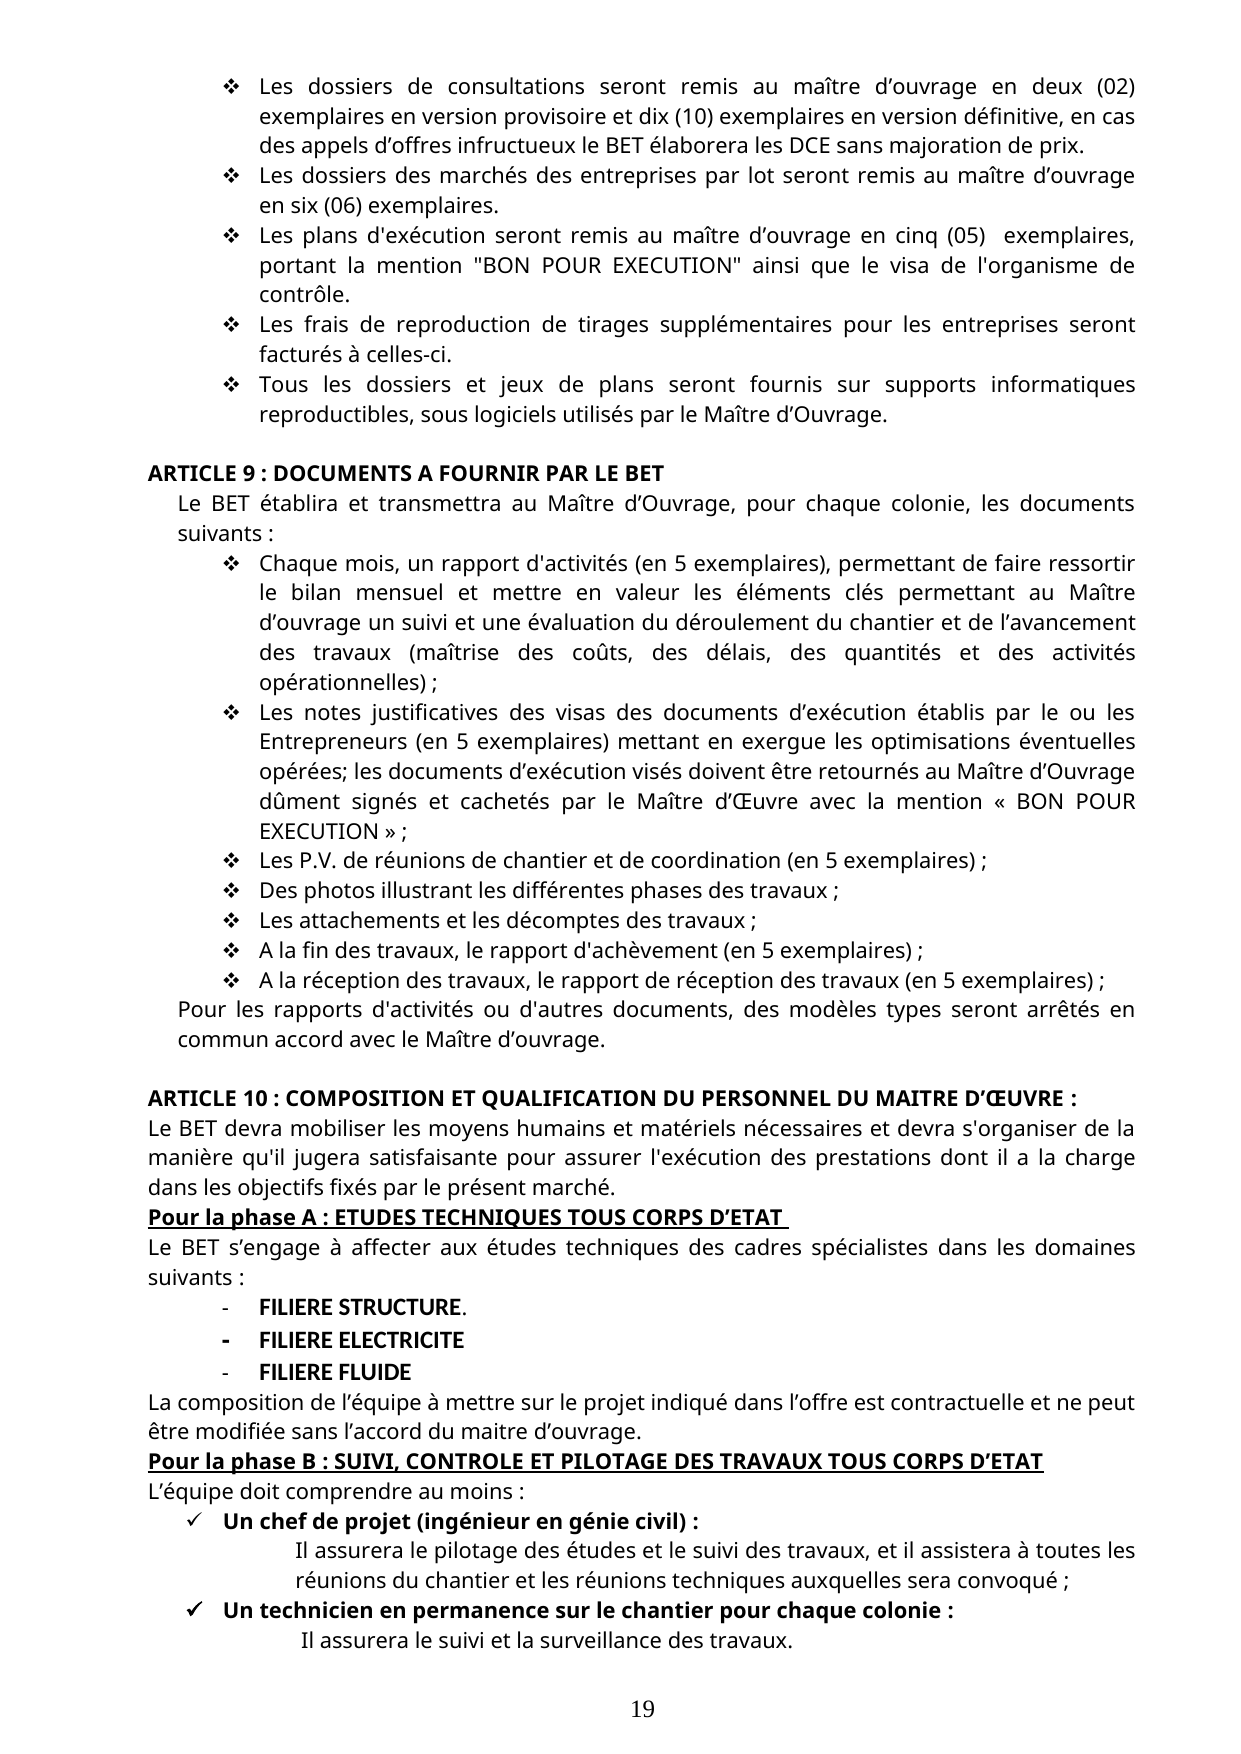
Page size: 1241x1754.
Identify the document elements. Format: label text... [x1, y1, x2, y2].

text L’équipe doit comprendre au moins : [148, 1476, 1137, 1506]
list Les P.V. de réunions de chantier et de coordination (en 5 exemplaires) ; [221, 845, 1137, 875]
text Pour la phase A : ETUDES TECHNIQUES TOUS CORPS D’ETAT [148, 1202, 1137, 1232]
text ARTICLE 9 : DOCUMENTS A FOURNIR PAR LE BET [148, 458, 1137, 488]
text ARTICLE 10 : COMPOSITION ET QUALIFICATION DU PERSONNEL DU MAITRE D’ŒUVRE : [148, 1083, 1137, 1112]
list Des photos illustrant les différentes phases des travaux ; [221, 875, 1137, 905]
list Un technicien en permanence sur le chantier pour chaque colonie : [185, 1595, 1137, 1625]
text Le BET établira et transmettra au Maître d’Ouvrage, pour chaque colonie, les documents suivants : [177, 488, 1137, 547]
list FILIERE STRUCTURE. [222, 1291, 1137, 1322]
text Il assurera le pilotage des études et le suivi des travaux, et il assistera à toutes les réunions du chantier et les réunions techniques auxquelles sera convoqué ; [295, 1536, 1137, 1595]
list Les frais de reproduction de tirages supplémentaires pour les entreprises seront facturés à celles-ci. [221, 309, 1137, 369]
text Pour les rapports d'activités ou d'autres documents, des modèles types seront arrêtés en commun accord avec le Maître d’ouvrage. [177, 994, 1137, 1054]
list Un chef de projet (ingénieur en génie civil) : [185, 1506, 1137, 1536]
list Tous les dossiers et jeux de plans seront fournis sur supports informatiques reproductibles, sous logiciels utilisés par le Maître d’Ouvrage. [221, 369, 1137, 428]
list Les attachements et les décomptes des travaux ; [221, 905, 1137, 935]
text Il assurera le suivi et la surveillance des travaux. [295, 1625, 1137, 1655]
text Le BET devra mobiliser les moyens humains et matériels nécessaires et devra s'organiser de la manière qu'il jugera satisfaisante pour assurer l'exécution des prestations dont il a la charge dans les objectifs fixés par le présent marché. [148, 1112, 1137, 1202]
list FILIERE ELECTRICITE [222, 1322, 1137, 1356]
text Pour la phase B : SUIVI, CONTROLE ET PILOTAGE DES TRAVAUX TOUS CORPS D’ETAT [148, 1446, 1137, 1476]
list FILIERE FLUIDE [222, 1356, 1137, 1387]
text La composition de l’équipe à mettre sur le projet indiqué dans l’offre est contractuelle et ne peut être modifiée sans l’accord du maitre d’ouvrage. [148, 1387, 1137, 1446]
list Les plans d'exécution seront remis au maître d’ouvrage en cinq (05) exemplaires, portant la mention "BON POUR EXECUTION" ainsi que le visa de l'organisme de contrôle. [221, 220, 1137, 309]
list Les dossiers de consultations seront remis au maître d’ouvrage en deux (02) exemplaires en version provisoire et dix (10) exemplaires en version définitive, en cas des appels d’offres infructueux le BET élaborera les DCE sans majoration de prix. [221, 71, 1137, 160]
list A la fin des travaux, le rapport d'achèvement (en 5 exemplaires) ; [221, 935, 1137, 964]
list Chaque mois, un rapport d'activités (en 5 exemplaires), permettant de faire ressortir le bilan mensuel et mettre en valeur les éléments clés permettant au Maître d’ouvrage un suivi et une évaluation du déroulement du chantier et de l’avancement des travaux (maîtrise des coûts, des délais, des quantités et des activités opérationnelles) ; [221, 547, 1137, 696]
list Les notes justificatives des visas des documents d’exécution établis par le ou les Entrepreneurs (en 5 exemplaires) mettant en exergue les optimisations éventuelles opérées; les documents d’exécution visés doivent être retournés au Maître d’Ouvrage dûment signés et cachetés par le Maître d’Œuvre avec la mention « BON POUR EXECUTION » ; [221, 696, 1137, 845]
text Le BET s’engage à affecter aux études techniques des cadres spécialistes dans les domaines suivants : [148, 1232, 1137, 1291]
list Les dossiers des marchés des entreprises par lot seront remis au maître d’ouvrage en six (06) exemplaires. [221, 160, 1137, 220]
list A la réception des travaux, le rapport de réception des travaux (en 5 exemplaires) ; [221, 964, 1137, 994]
